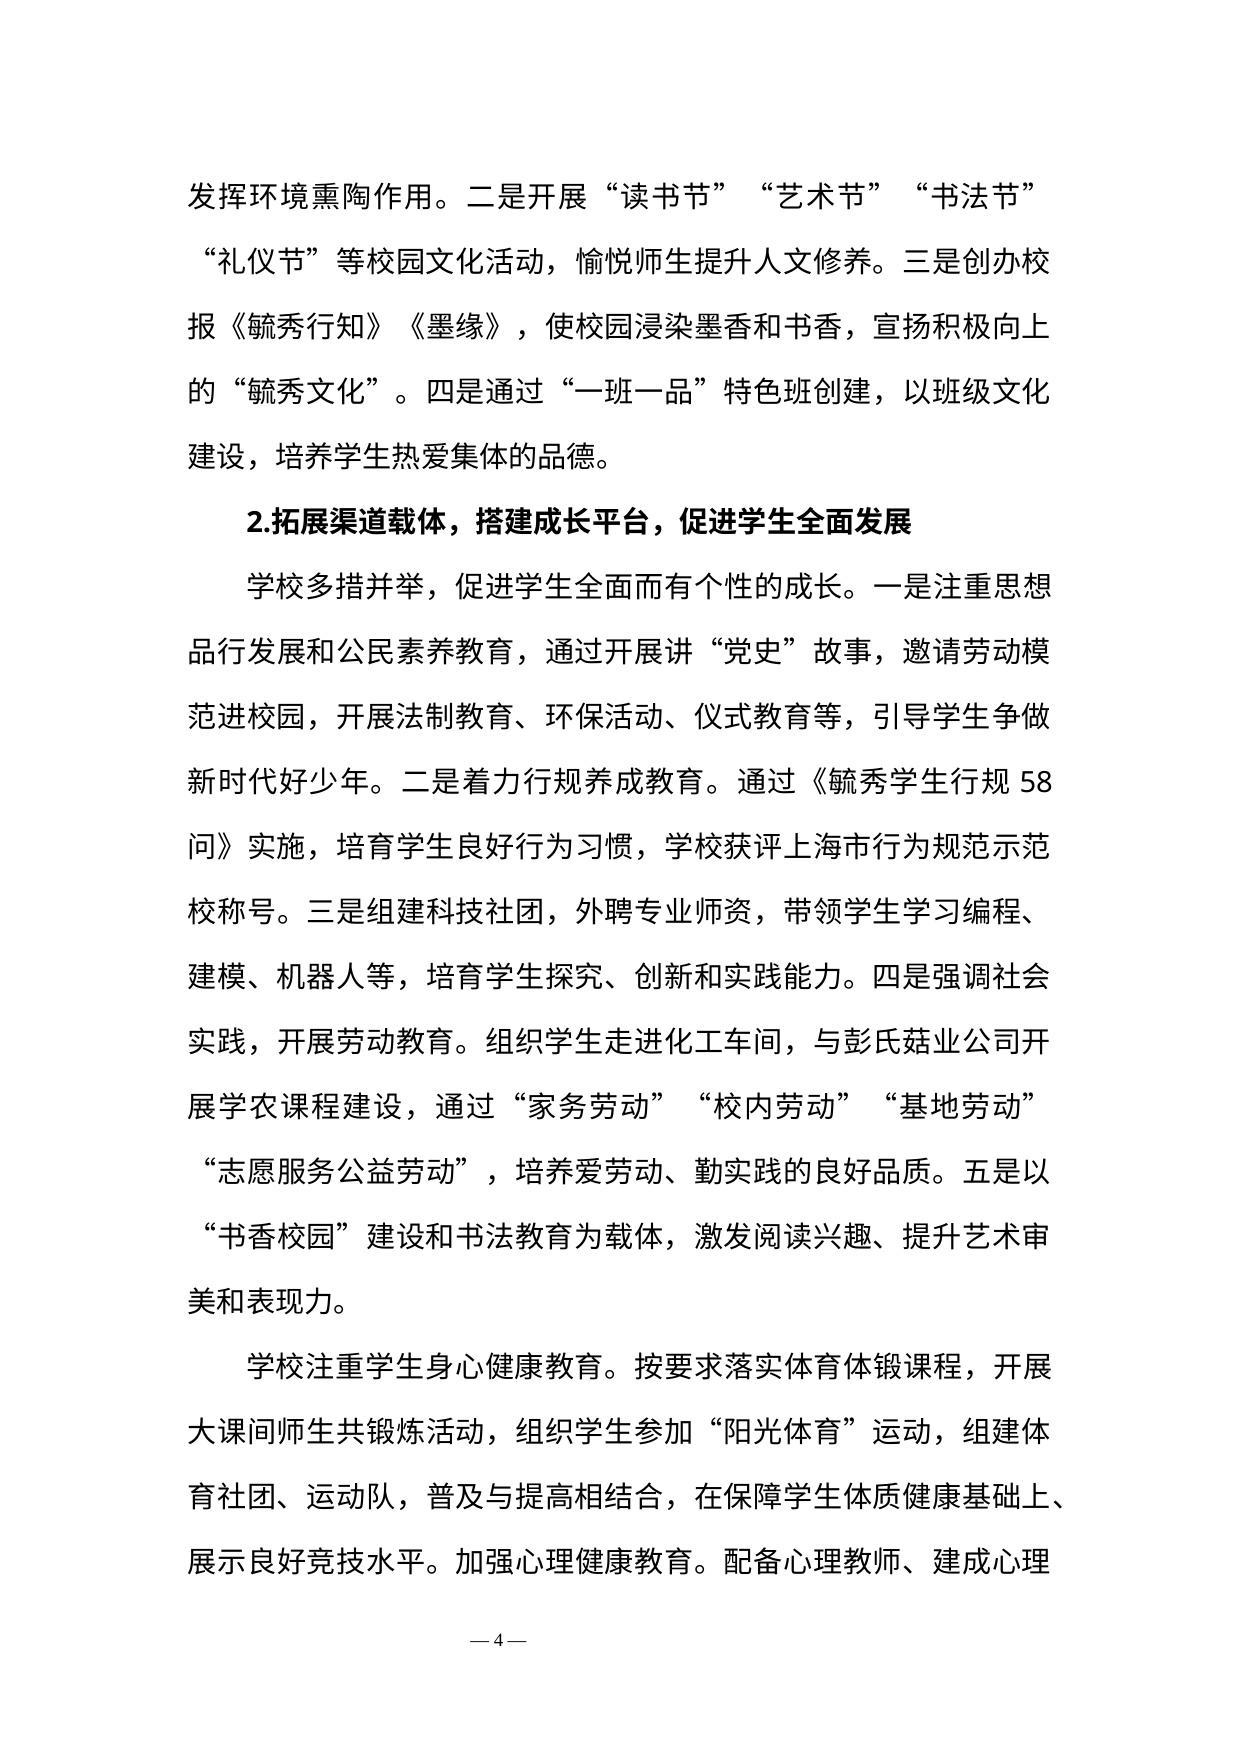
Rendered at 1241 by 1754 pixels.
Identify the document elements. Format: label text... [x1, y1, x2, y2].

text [187, 162, 1053, 487]
text 学校多措并举，促进学生全面而有个性的成长。一是注重思想品行发展和公民素养教育，通过开展讲“党史”故事，邀请劳动模范进校园，开展法制教育、环保活动、仪式教育等，引导学生争做新时代好少年。二是着力行规养成教育。通过《毓秀学生行规58问》实施，培育学生良好行为习惯，学校获评上海市行为规范示范校称号。三是组建科技社团，外聘专业师资，带领学生学习编程、建模、机器人等，培育学生探究、创新和实践能力。四是强调社会实践，开展劳动教育。组织学生走进化工车间，与彭氏菇业公司开展学农课程建设，通过“家务劳动”“校内劳动”“基地劳动”“志愿服务公益劳动”，培养爱劳动、勤实践的良好品质。五是以“书香校园”建设和书法教育为载体，激发阅读兴趣、提升艺术审美和表现力。 [187, 552, 1053, 1332]
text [187, 1332, 1053, 1592]
text 2.拓展渠道载体，搭建成长平台，促进学生全面发展 [187, 487, 1053, 552]
